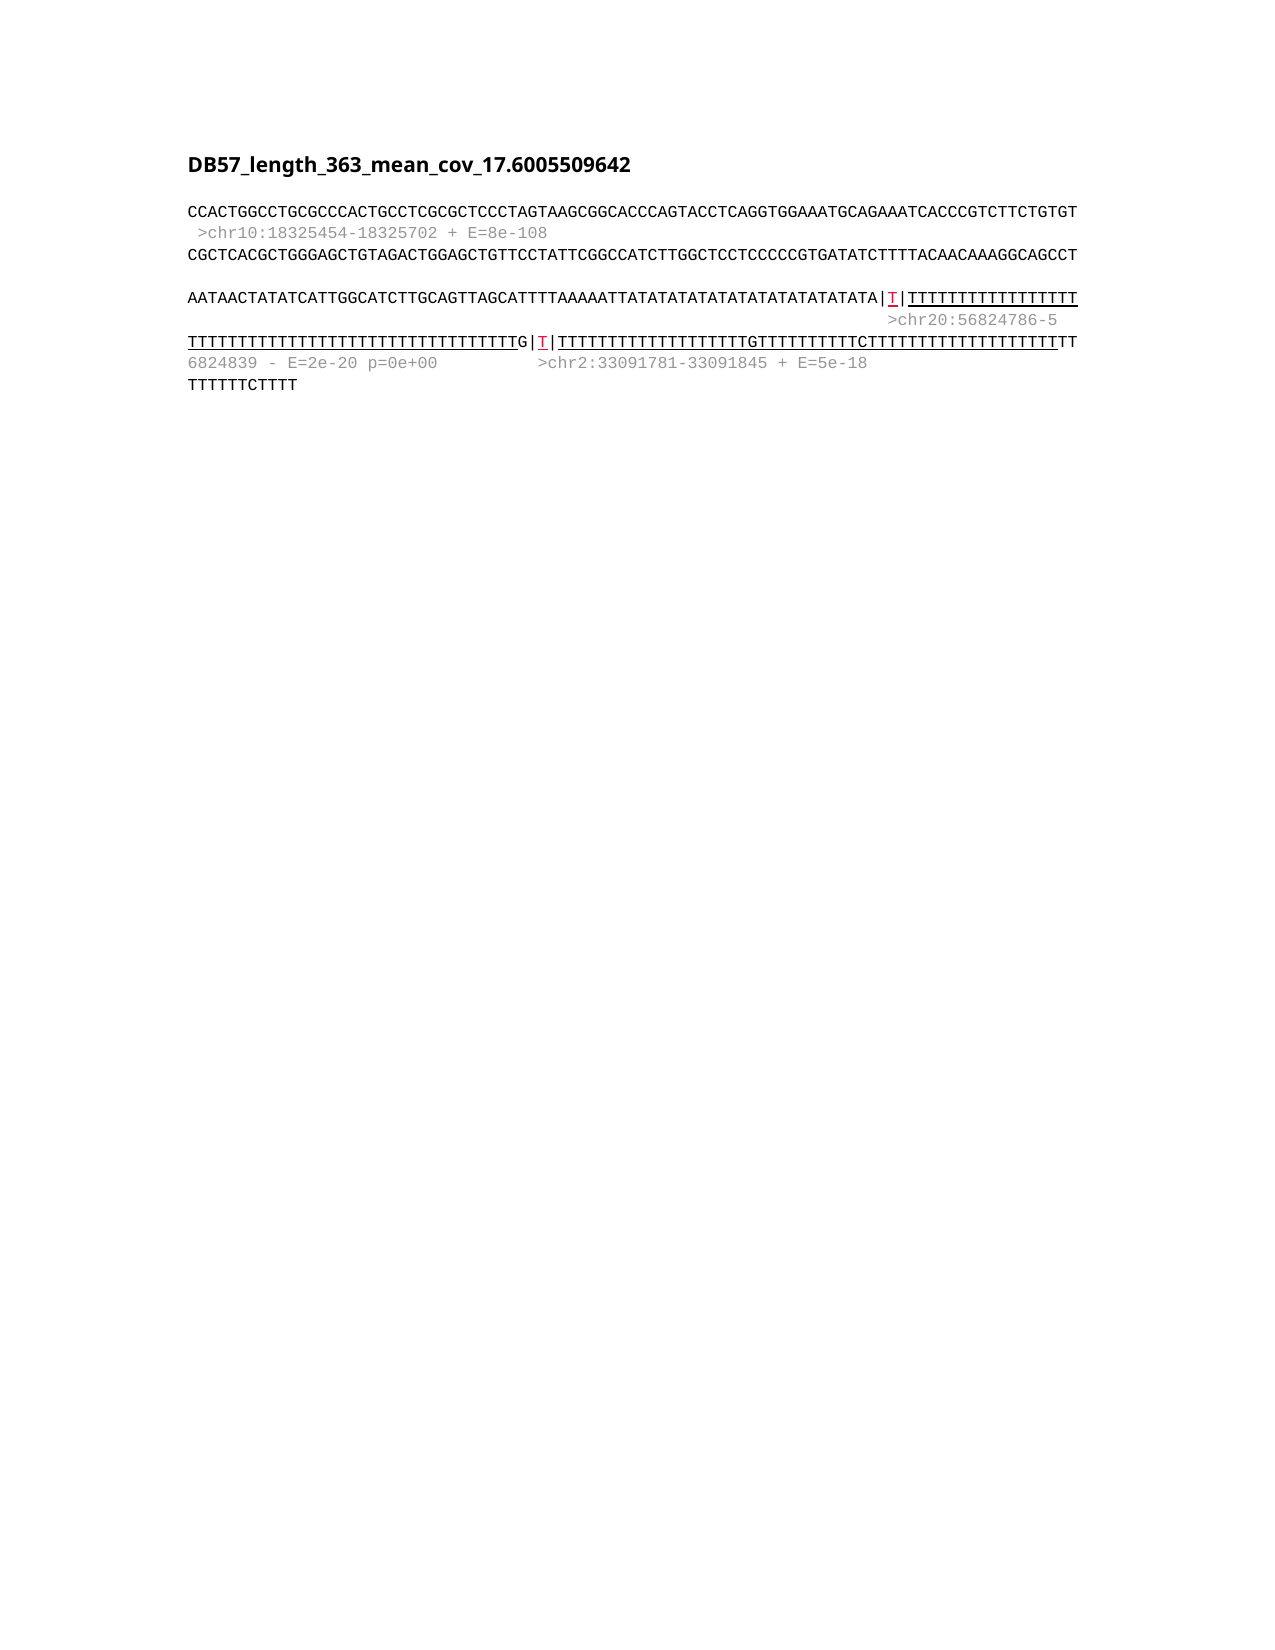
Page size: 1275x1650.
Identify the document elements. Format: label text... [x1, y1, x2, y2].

text DB57_length_363_mean_cov_17.6005509642 [187, 150, 1087, 178]
text CCACTGGCCTGCGCCCACTGCCTCGCGCTCCCTAGTAAGCGGCACCCAGTACCTCAGGTGGAAATGCAGAAATCACCCGTCTTCTGTGT >chr10:18325454-18325702 + E=8e-108 CGCTCACGCTGGGAGCTGTAGACTGGAGCTGTTCCTATTCGGCCATCTTGGCTCCTCCCCCGTGATATCTTTTACAACAAAGGCAGCCT AATAACTATATCATTGGCATCTTGCAGTTAGCATTTTAAAAATTATATATATATATATATATATATATA|T|TTTTTTTTTTTTTTTTT >chr20:56824786-5 TTTTTTTTTTTTTTTTTTTTTTTTTTTTTTTTTG|T|TTTTTTTTTTTTTTTTTTTGTTTTTTTTTTCTTTTTTTTTTTTTTTTTTTTT 6824839 - E=2e-20 p=0e+00 >chr2:33091781-33091845 + E=5e-18 TTTTTTCTTTT [187, 203, 1087, 396]
